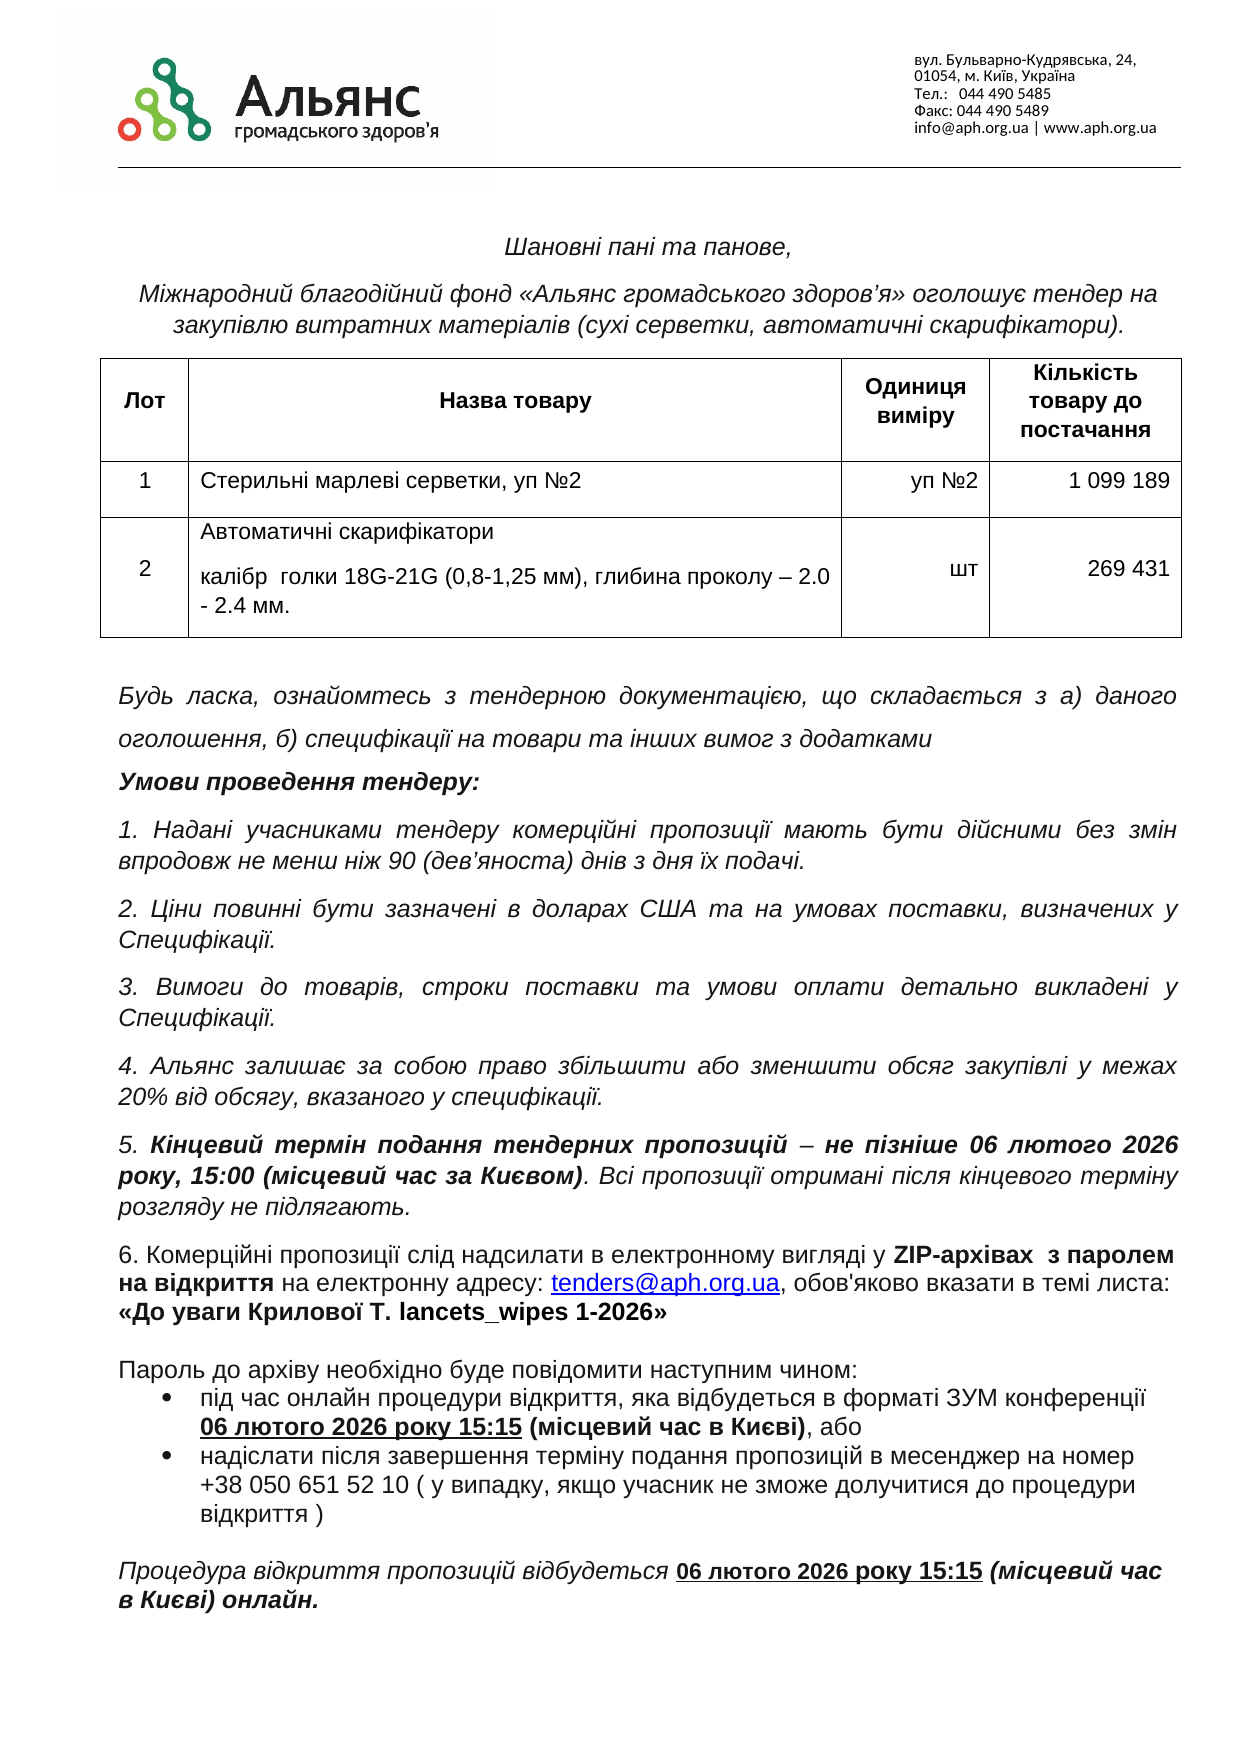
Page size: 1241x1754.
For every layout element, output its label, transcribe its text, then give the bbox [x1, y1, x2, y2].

table_cell Автоматичні скарифікатори калібр голки 18G-21G (0,8-1,25 мм), глибина проколу – 2.0 - 2.4 мм. [189, 518, 841, 637]
text 4. Альянс залишає за собою право збільшити або зменшити обсяг закупівлі у межах 20% від обсягу, вказаного у специфікації. [118, 1051, 1181, 1111]
list надіслати після завершення терміну подання пропозицій в месенджер на номер +38 050 651 52 10 ( у випадку, якщо учасник не зможе долучитися до процедури відкриття ) [162, 1441, 1181, 1527]
text Шановні пані та панове, [118, 231, 1181, 260]
table_header Кількість товару до постачання [990, 359, 1181, 461]
table_header Назва товару [189, 359, 841, 461]
table_cell 1 [101, 462, 188, 517]
text Процедура відкриття пропозицій відбудеться 06 лютого 2026 року 15:15 (місцевий час в Києві) онлайн. [118, 1556, 1181, 1614]
table_header Одиниця виміру [842, 359, 989, 461]
text 2. Ціни повинні бути зазначені в доларах США та на умовах поставки, визначених у Специфікації. [118, 894, 1181, 953]
text 5. Кінцевий термін подання тендерних пропозицій – не пізніше 06 лютого 2026 року, 15:00 (місцевий час за Києвом). Всі пропозиції отримані після кінцевого терміну розгляду не підлягають. [118, 1130, 1181, 1221]
text 3. Вимоги до товарів, строки поставки та умови оплати детально викладені у Специфікації. [118, 972, 1181, 1032]
text Умови проведення тендеру: [118, 767, 1181, 796]
table_cell 2 [101, 518, 188, 637]
table_cell 1 099 189 [990, 462, 1181, 517]
table_header Лот [101, 359, 188, 461]
picture [61, 8, 496, 192]
table_cell Стерильні марлеві серветки, уп №2 [189, 462, 841, 517]
text Міжнародний благодійний фонд «Альянс громадського здоров’я» оголошує тендер на закупівлю витратних матеріалів (сухі серветки, автоматичні скарифікатори). [118, 279, 1181, 339]
table_cell 269 431 [990, 518, 1181, 637]
table_cell уп №2 [842, 462, 989, 517]
list під час онлайн процедури відкриття, яка відбудеться в форматі ЗУМ конференції 06 лютого 2026 року 15:15 (місцевий час в Києві), або [162, 1383, 1181, 1441]
text 1. Надані учасниками тендеру комерційні пропозиції мають бути дійсними без змін впродовж не менш ніж 90 (дев’яноста) днів з дня їх подачі. [118, 815, 1181, 875]
text 6. Комерційні пропозиції слід надсилати в електронному вигляді у ZIP-архівах з паролем на відкриття на електронну адресу: tenders@aph.org.ua, обов'яково вказати в темі листа: «До уваги Крилової Т. lancets_wipes 1-2026» [118, 1240, 1181, 1326]
text Пароль до архіву необхідно буде повідомити наступним чином: [118, 1355, 1181, 1383]
table_cell шт [842, 518, 989, 637]
text Будь ласка, ознайомтесь з тендерною документацією, що складається з а) даного оголошення, б) специфікації на товари та інших вимог з додатками [118, 681, 1181, 753]
